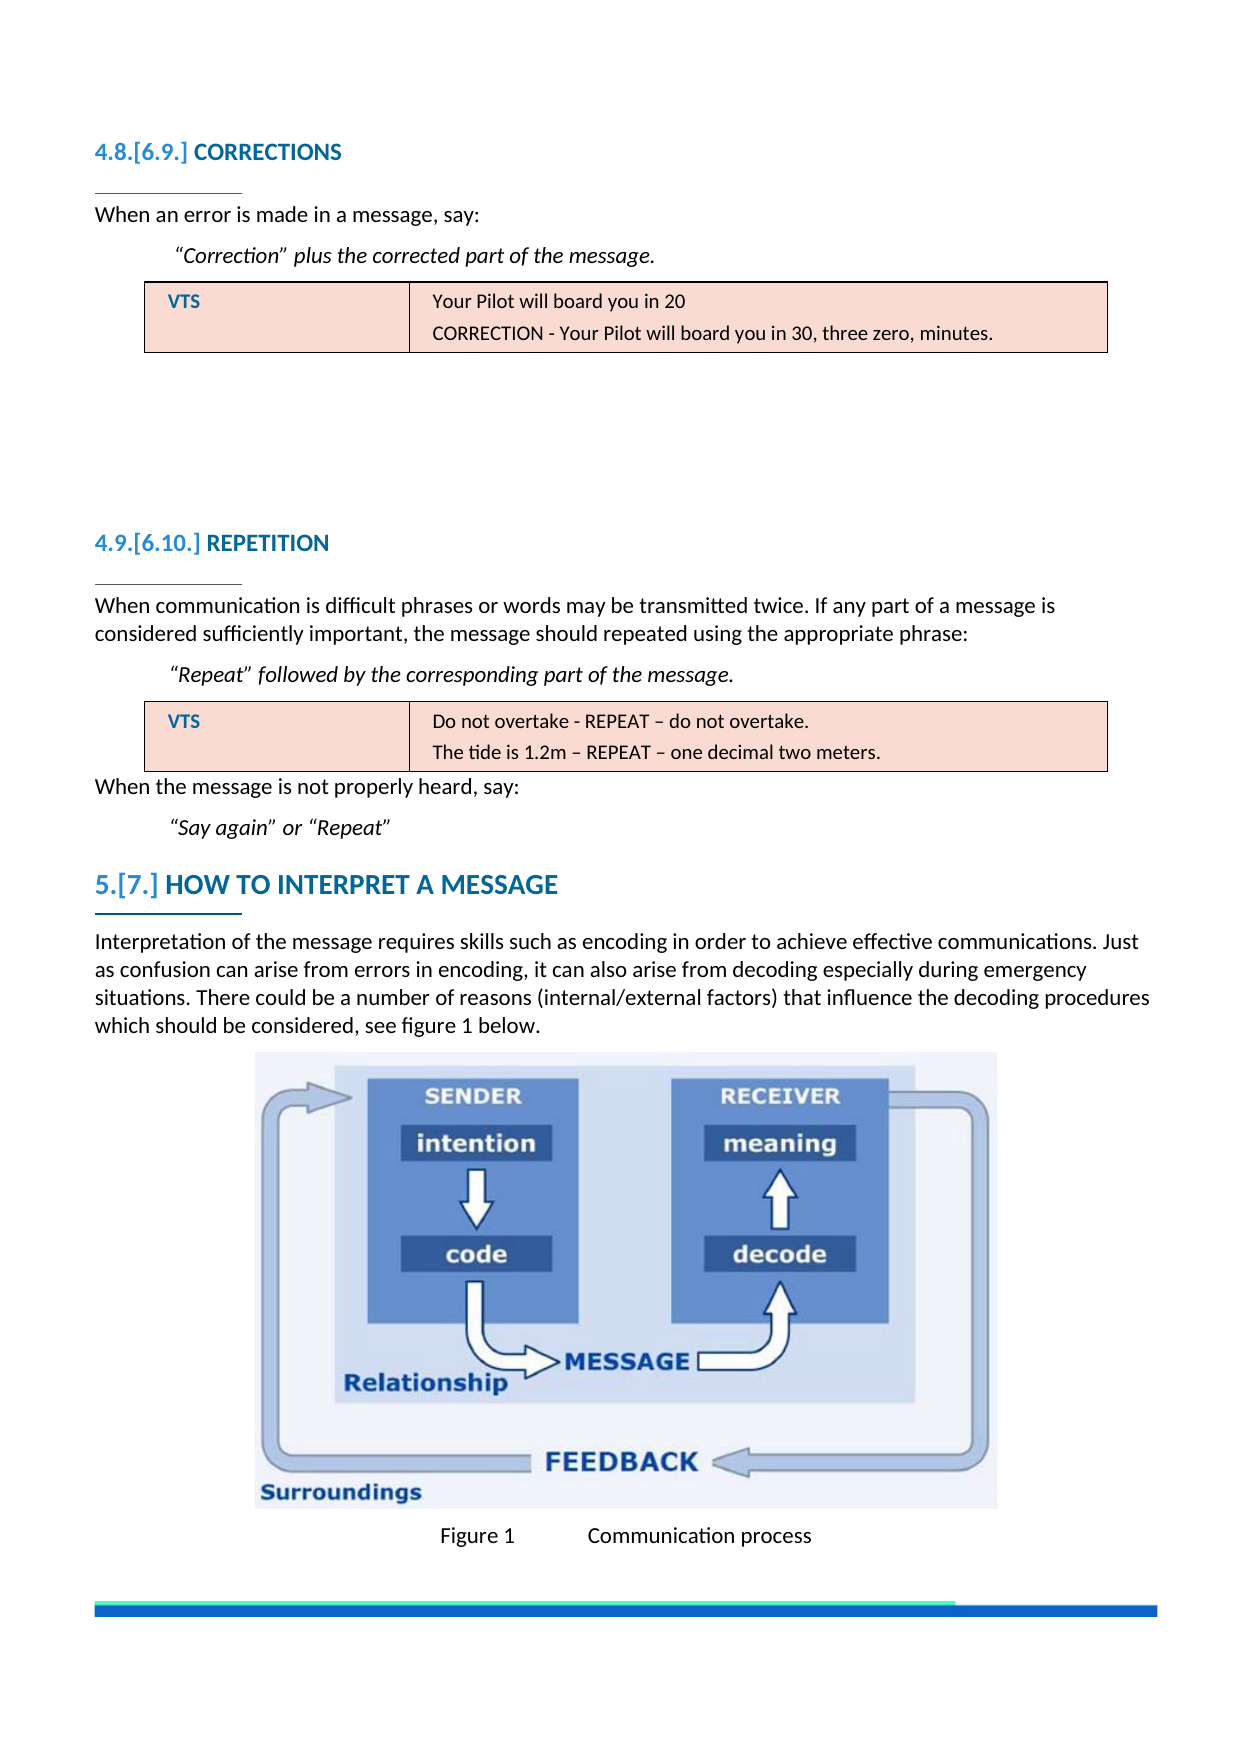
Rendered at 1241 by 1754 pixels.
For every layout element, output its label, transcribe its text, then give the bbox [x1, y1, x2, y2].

table_header VTS [145, 702, 409, 771]
text Figure 1 Communication process [94, 1521, 1157, 1549]
text “Repeat” followed by the corresponding part of the message. [168, 660, 1157, 688]
table_header VTS [145, 283, 409, 352]
table_header Your Pilot will board you in 20 CORRECTION - Your Pilot will board you in 30, three zero, minutes. [410, 283, 1107, 352]
subtitle CORRECTIONS [94, 136, 1157, 167]
text “Correction” plus the corrected part of the message. [168, 241, 1157, 269]
subtitle REPETITION [94, 528, 1157, 558]
subtitle HOW TO INTERPRET A MESSAGE [94, 866, 1157, 901]
text “Say again” or “Repeat” [168, 813, 1157, 841]
picture [254, 1052, 998, 1509]
text When an error is made in a message, say: [94, 200, 1157, 228]
text Interpretation of the message requires skills such as encoding in order to achieve effective communications. Just as confusion can arise from errors in encoding, it can also arise from decoding especially during emergency situations. There could be a number of reasons (internal/external factors) that influence the decoding procedures which should be considered, see figure 1 below. [94, 927, 1157, 1039]
picture [94, 1601, 1158, 1617]
table_header Do not overtake - REPEAT – do not overtake. The tide is 1.2m – REPEAT – one decimal two meters. [410, 702, 1107, 771]
text When communication is difficult phrases or words may be transmitted twice. If any part of a message is considered sufficiently important, the message should repeated using the appropriate phrase: [94, 591, 1157, 647]
text When the message is not properly heard, say: [94, 772, 1157, 800]
